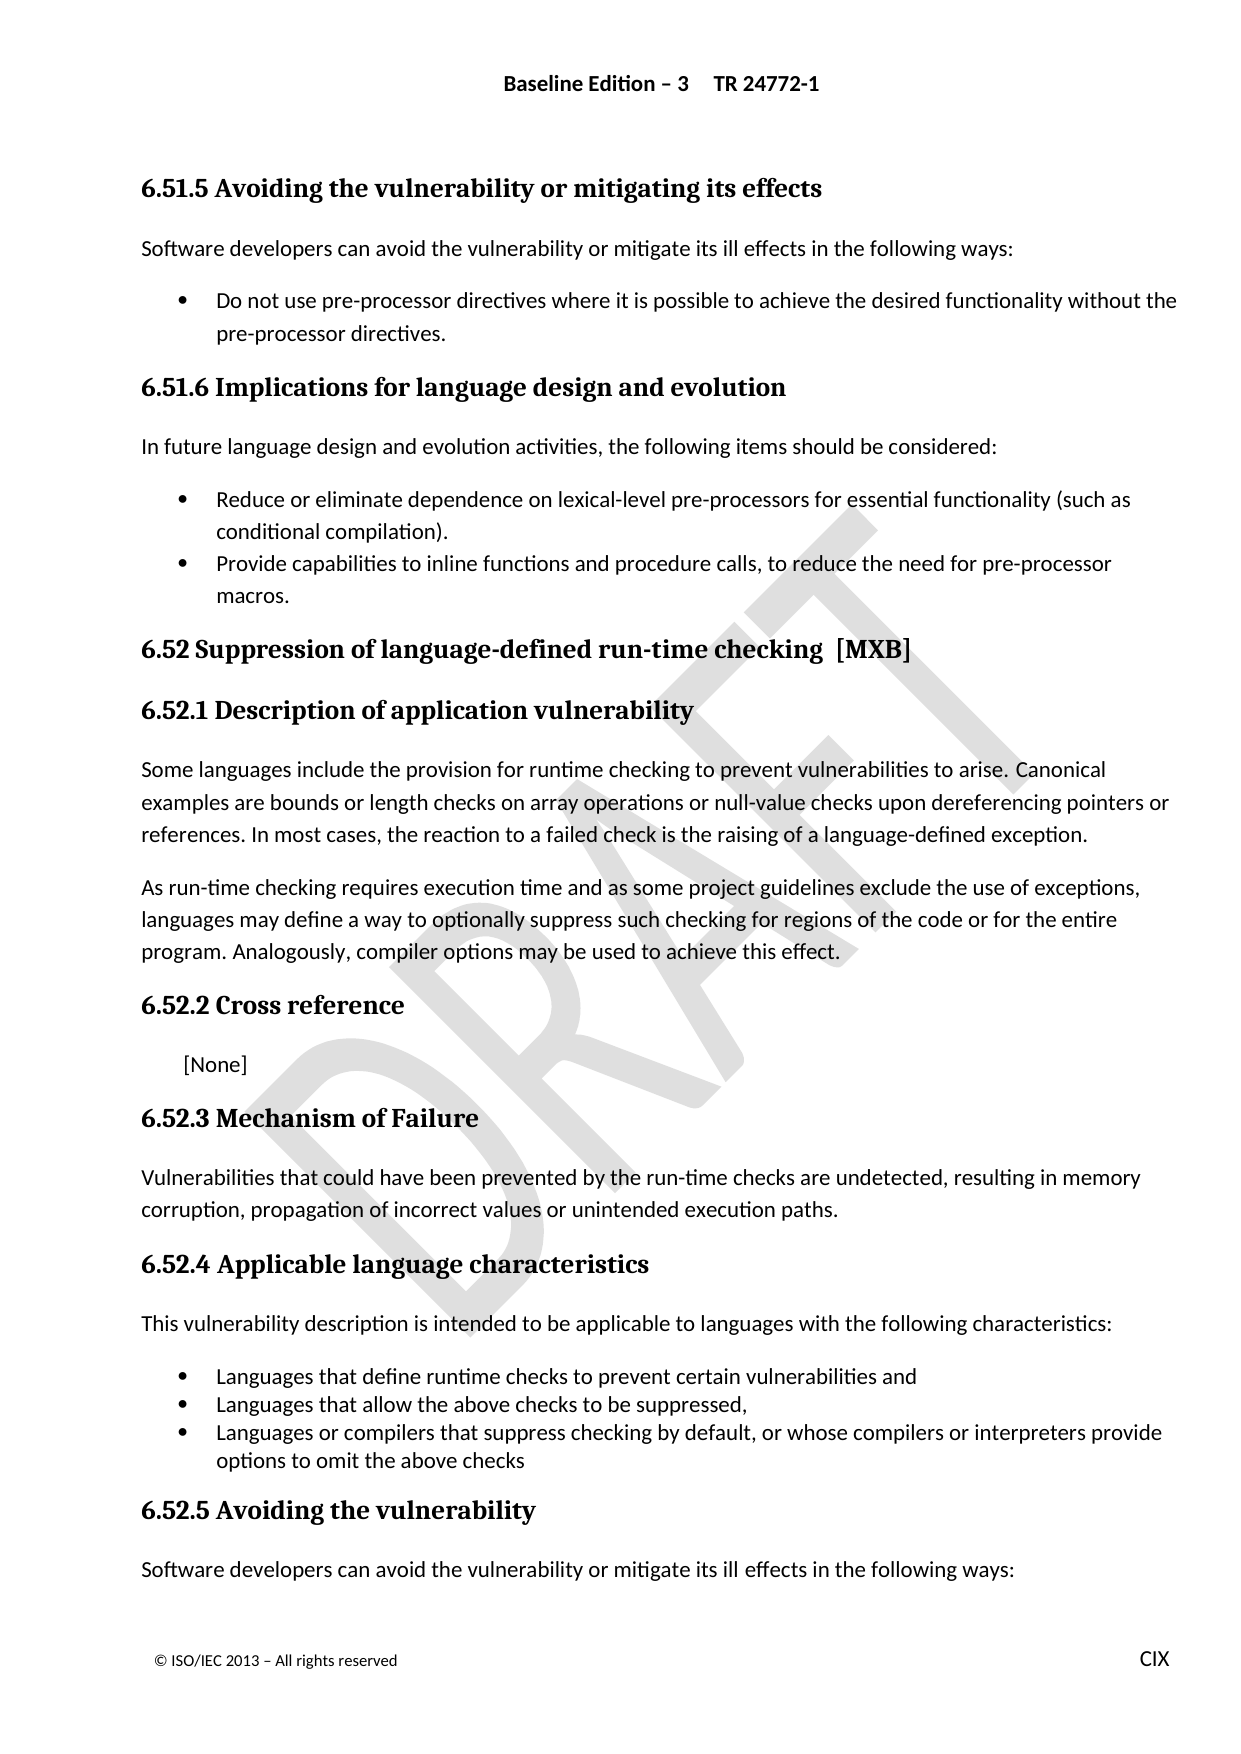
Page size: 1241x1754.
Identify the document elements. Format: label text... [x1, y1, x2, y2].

text Some languages include the provision for runtime checking to prevent vulnerabilities to arise. Canonical examples are bounds or length checks on array operations or null-value checks upon dereferencing pointers or references. In most cases, the reaction to a failed check is the raising of a language-defined exception. [141, 755, 1182, 848]
subtitle 6.51.5 Avoiding the vulnerability or mitigating its effects [141, 173, 1182, 205]
list Languages or compilers that suppress checking by default, or whose compilers or interpreters provide options to omit the above checks [178, 1418, 1182, 1474]
subtitle 6.52.4 Applicable language characteristics [141, 1249, 1182, 1280]
text As run-time checking requires execution time and as some project guidelines exclude the use of exceptions, languages may define a way to optionally suppress such checking for regions of the code or for the entire program. Analogously, compiler options may be used to achieve this effect. [141, 873, 1182, 965]
list Languages that allow the above checks to be suppressed, [178, 1390, 1182, 1418]
subtitle 6.52.2 Cross reference [141, 990, 1182, 1021]
list Languages that define runtime checks to prevent certain vulnerabilities and [178, 1362, 1182, 1390]
text [None] [183, 1050, 1182, 1078]
text Software developers can avoid the vulnerability or mitigate its ill effects in the following ways: [141, 234, 1182, 262]
list Reduce or eliminate dependence on lexical-level pre-processors for essential functionality (such as conditional compilation). [178, 485, 1182, 545]
list Provide capabilities to inline functions and procedure calls, to reduce the need for pre-processor macros. [178, 549, 1182, 609]
text In future language design and evolution activities, the following items should be considered: [141, 432, 1182, 460]
list Do not use pre-processor directives where it is possible to achieve the desired functionality without the pre-processor directives. [178, 287, 1182, 347]
text Software developers can avoid the vulnerability or mitigate its ill effects in the following ways: [141, 1555, 1182, 1583]
subtitle 6.52.3 Mechanism of Failure [141, 1103, 1182, 1134]
text This vulnerability description is intended to be applicable to languages with the following characteristics: [141, 1309, 1182, 1337]
subtitle 6.51.6 Implications for language design and evolution [141, 372, 1182, 403]
subtitle 6.52.5 Avoiding the vulnerability [141, 1495, 1182, 1526]
text Vulnerabilities that could have been prevented by the run-time checks are undetected, resulting in memory corruption, propagation of incorrect values or unintended execution paths. [141, 1163, 1182, 1224]
subtitle 6.52 Suppression of language-defined run-time checking [MXB] [141, 634, 1182, 666]
subtitle 6.52.1 Description of application vulnerability [141, 695, 1182, 726]
